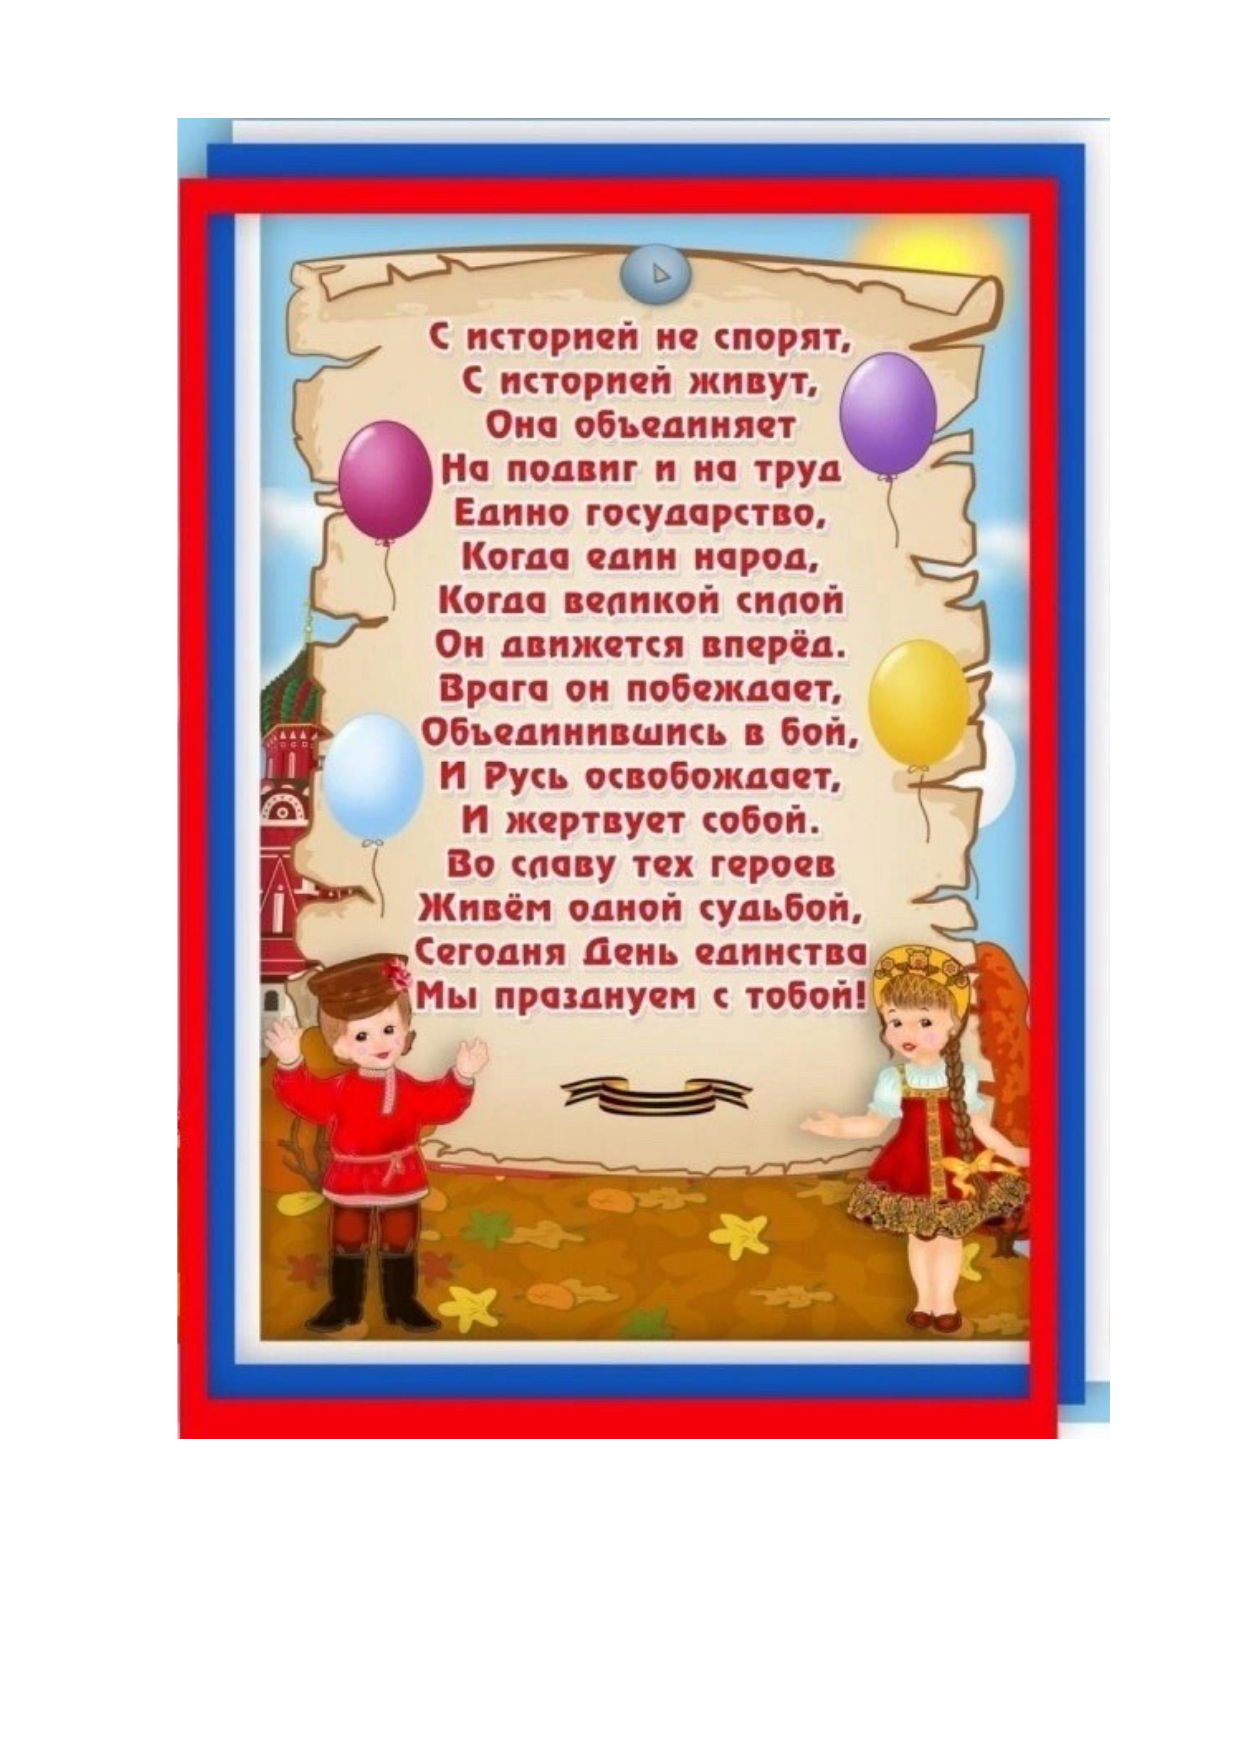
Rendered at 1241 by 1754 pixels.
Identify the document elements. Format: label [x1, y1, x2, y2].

picture [177, 118, 1110, 1439]
